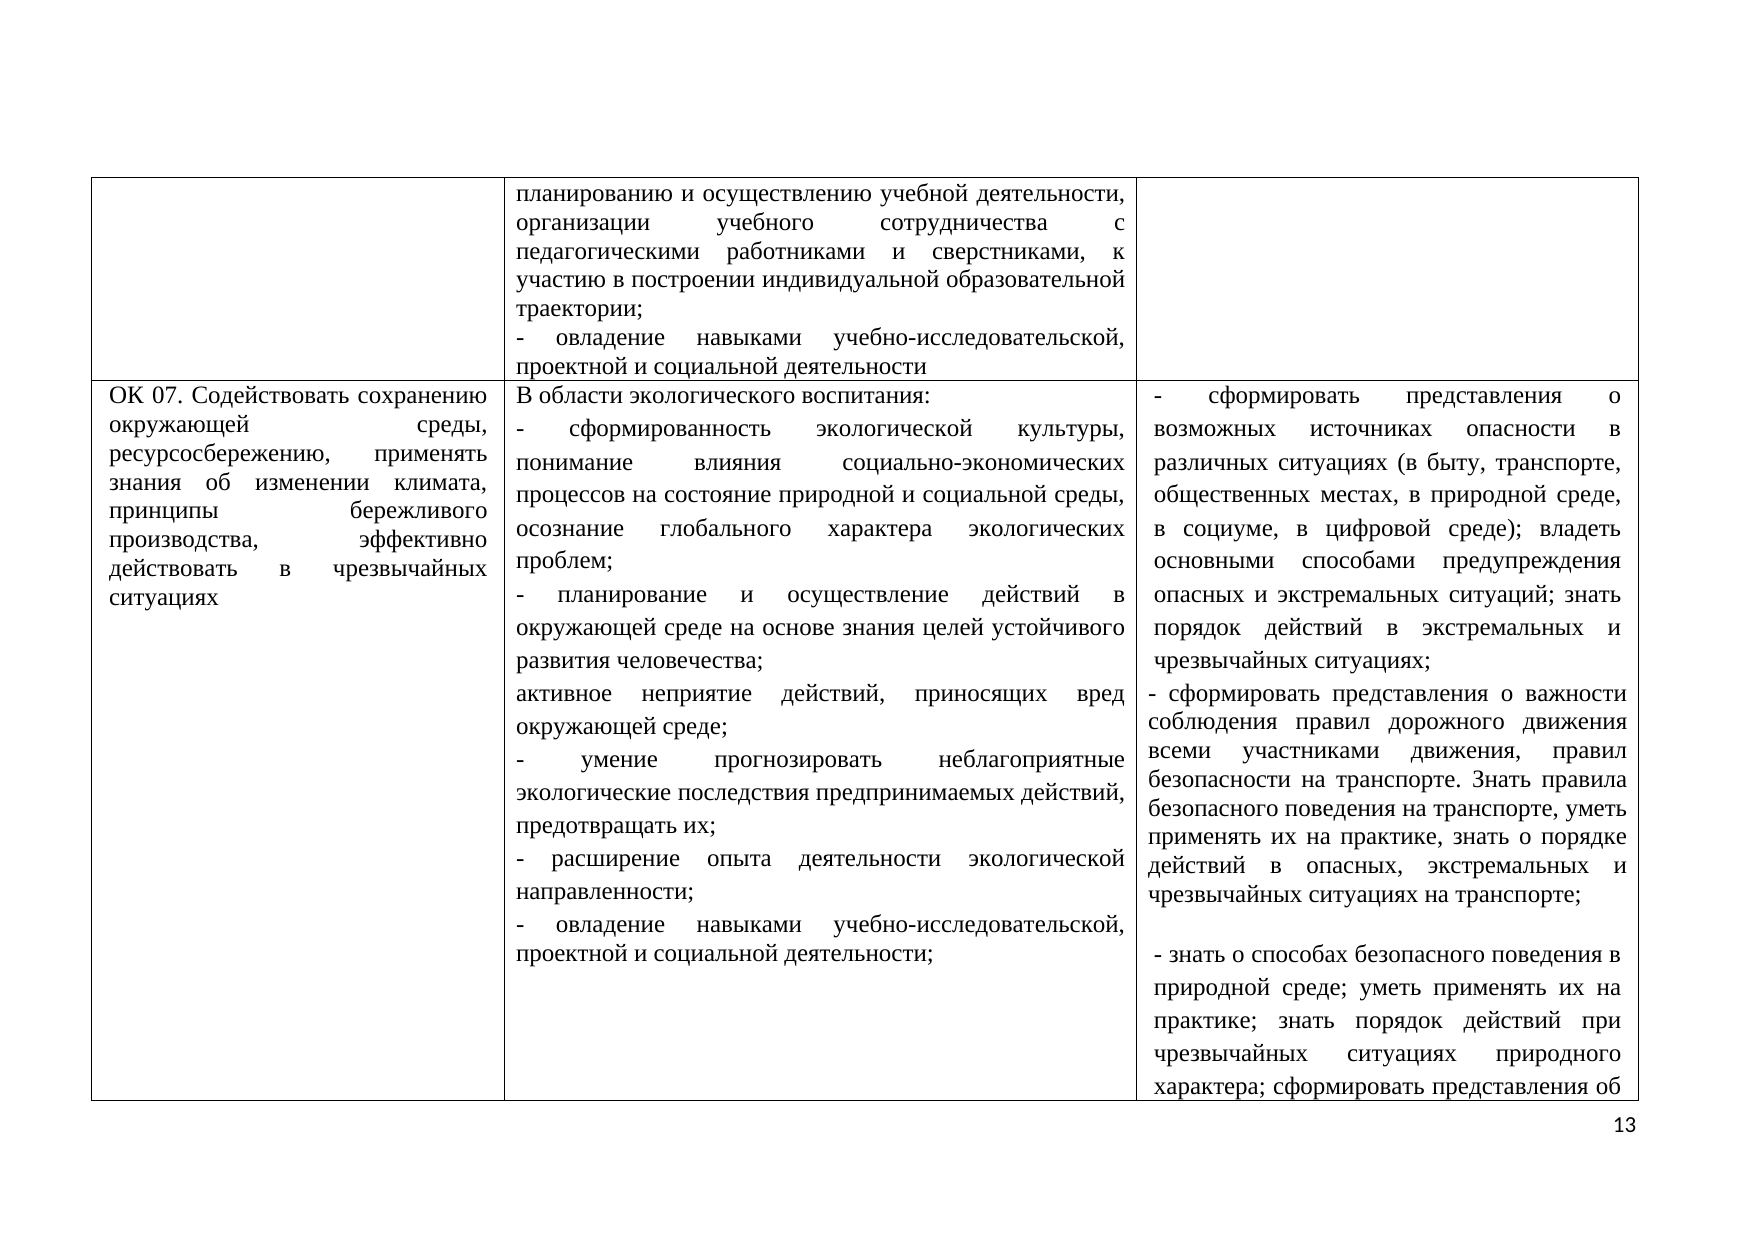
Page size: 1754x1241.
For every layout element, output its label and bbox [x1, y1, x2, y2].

table_cell [92, 178, 504, 379]
table_cell [1137, 178, 1638, 379]
table_cell [505, 381, 1136, 1100]
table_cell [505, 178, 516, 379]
table_cell [92, 381, 504, 1100]
table_cell [1137, 381, 1638, 1100]
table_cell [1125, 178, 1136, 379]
